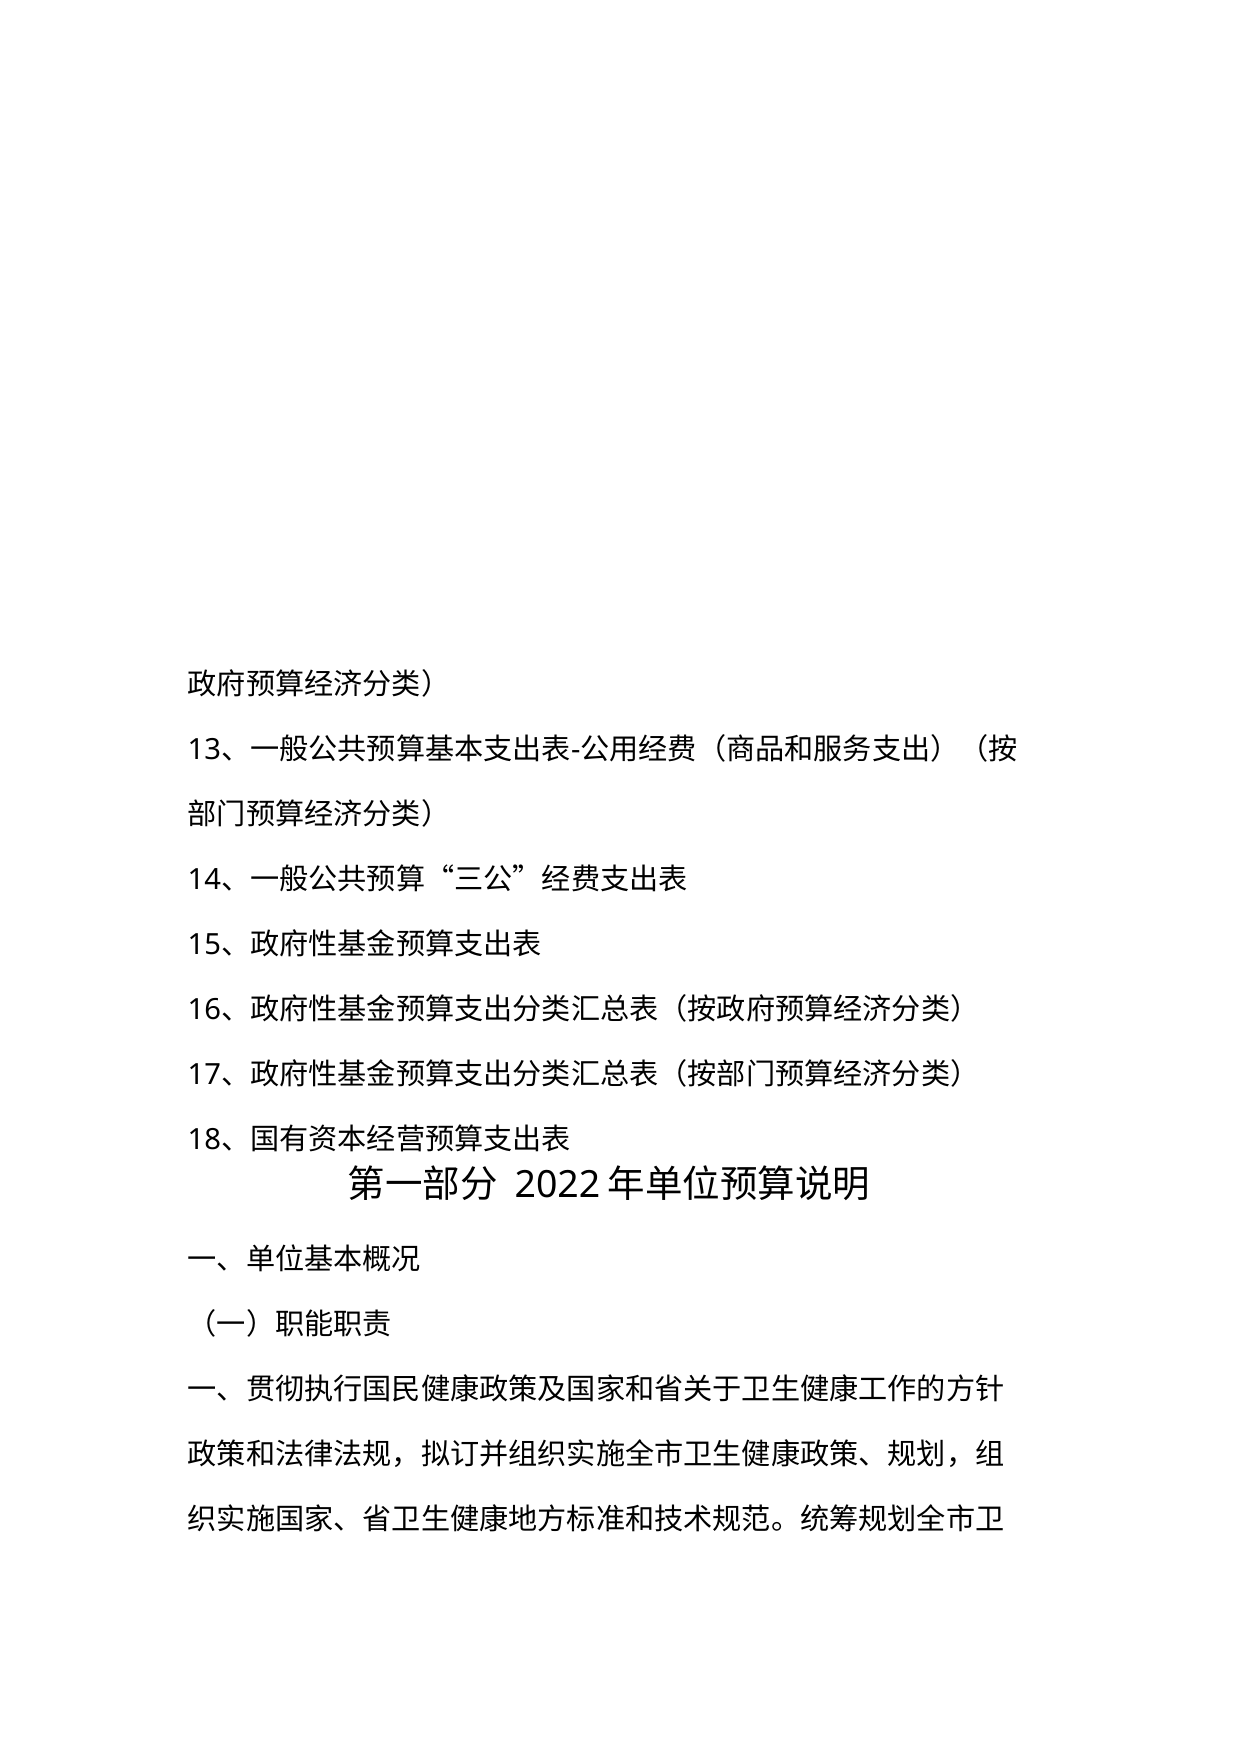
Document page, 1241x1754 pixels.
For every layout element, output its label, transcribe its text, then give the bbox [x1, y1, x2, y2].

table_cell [176, 1225, 1041, 1549]
table_cell 第一部分 2022年单位预算说明 [176, 1137, 1041, 1224]
